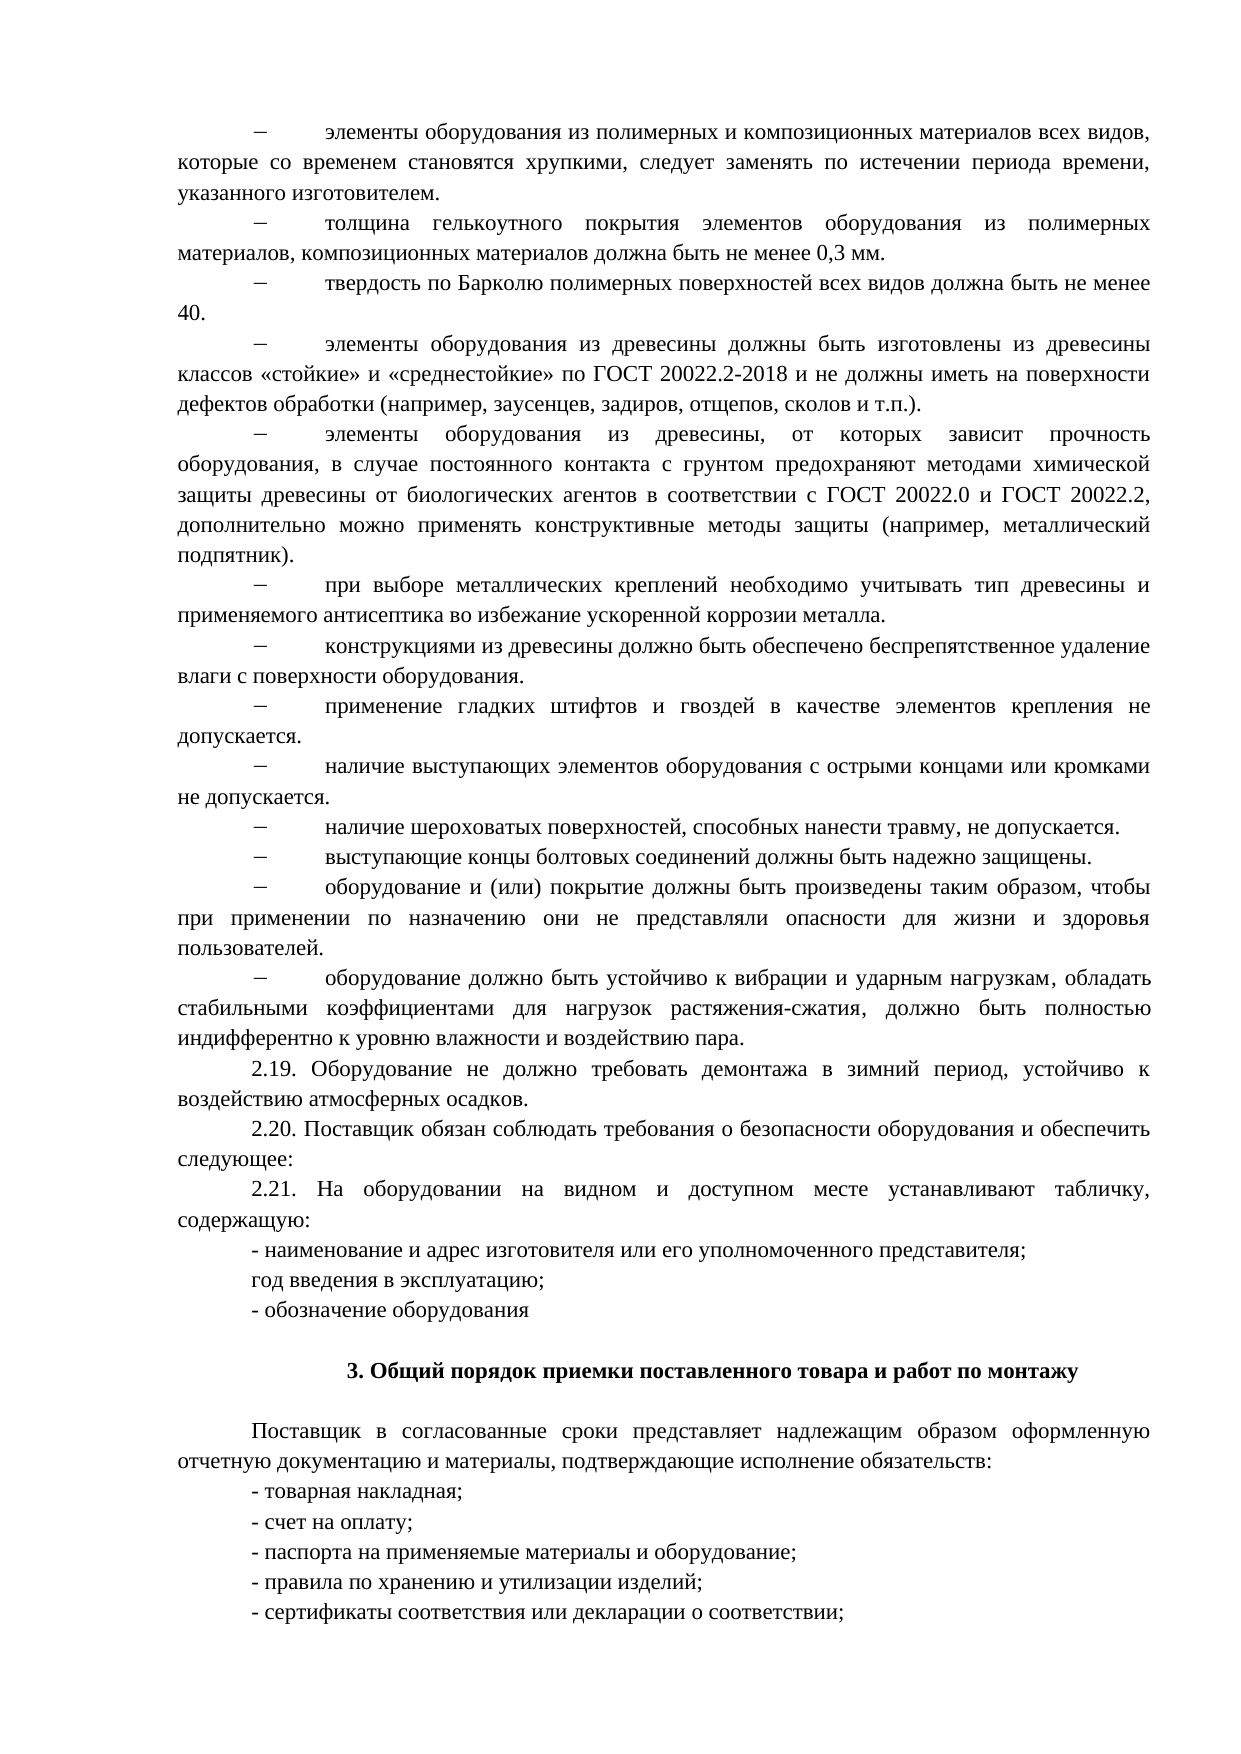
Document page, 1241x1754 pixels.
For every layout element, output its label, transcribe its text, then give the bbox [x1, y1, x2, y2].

text - сертификаты соответствия или декларации о соответствии; [177, 1598, 1152, 1625]
text год введения в эксплуатацию; [177, 1266, 1152, 1292]
list конструкциями из древесины должно быть обеспечено беспрепятственное удаление влаги с поверхности оборудования. [177, 632, 1152, 688]
text 2.20. Поставщик обязан соблюдать требования о безопасности оборудования и обеспечить следующее: [177, 1115, 1152, 1172]
list оборудование и (или) покрытие должны быть произведены таким образом, чтобы при применении по назначению они не представляли опасности для жизни и здоровья пользователей. [177, 873, 1152, 960]
list элементы оборудования из полимерных и композиционных материалов всех видов, которые со временем становятся хрупкими, следует заменять по истечении периода времени, указанного изготовителем. [177, 118, 1152, 205]
list оборудование должно быть устойчиво к вибрации и ударным нагрузкам, обладать стабильными коэффициентами для нагрузок растяжения-сжатия, должно быть полностью индифферентно к уровню влажности и воздействию пара. [177, 964, 1152, 1051]
list при выборе металлических креплений необходимо учитывать тип древесины и применяемого антисептика во избежание ускоренной коррозии металла. [177, 571, 1152, 628]
text - паспорта на применяемые материалы и оборудование; [177, 1538, 1152, 1564]
text - наименование и адрес изготовителя или его уполномоченного представителя; [177, 1236, 1152, 1262]
text Поставщик в согласованные сроки представляет надлежащим образом оформленную отчетную документацию и материалы, подтверждающие исполнение обязательств: [177, 1417, 1152, 1474]
list 3. Общий порядок приемки поставленного товара и работ по монтажу [274, 1357, 1152, 1383]
list элементы оборудования из древесины, от которых зависит прочность оборудования, в случае постоянного контакта с грунтом предохраняют методами химической защиты древесины от биологических агентов в соответствии с ГОСТ 20022.0 и ГОСТ 20022.2, дополнительно можно применять конструктивные методы защиты (например, металлический подпятник). [177, 420, 1152, 567]
text 2.19. Оборудование не должно требовать демонтажа в зимний период, устойчиво к воздействию атмосферных осадков. [177, 1054, 1152, 1111]
list наличие выступающих элементов оборудования с острыми концами или кромками не допускается. [177, 752, 1152, 809]
text - счет на оплату; [177, 1508, 1152, 1534]
list наличие шероховатых поверхностей, способных нанести травму, не допускается. [177, 813, 1152, 839]
text - правила по хранению и утилизации изделий; [177, 1568, 1152, 1594]
list применение гладких штифтов и гвоздей в качестве элементов крепления не допускается. [177, 692, 1152, 749]
list толщина гелькоутного покрытия элементов оборудования из полимерных материалов, композиционных материалов должна быть не менее 0,3 мм. [177, 209, 1152, 265]
text - товарная накладная; [177, 1477, 1152, 1504]
list элементы оборудования из древесины должны быть изготовлены из древесины классов «стойкие» и «среднестойкие» по ГОСТ 20022.2-2018 и не должны иметь на поверхности дефектов обработки (например, заусенцев, задиров, отщепов, сколов и т.п.). [177, 329, 1152, 416]
list твердость по Барколю полимерных поверхностей всех видов должна быть не менее 40. [177, 269, 1152, 326]
text - обозначение оборудования [177, 1296, 1152, 1323]
text 2.21. На оборудовании на видном и доступном месте устанавливают табличку, содержащую: [177, 1175, 1152, 1232]
list выступающие концы болтовых соединений должны быть надежно защищены. [177, 843, 1152, 869]
